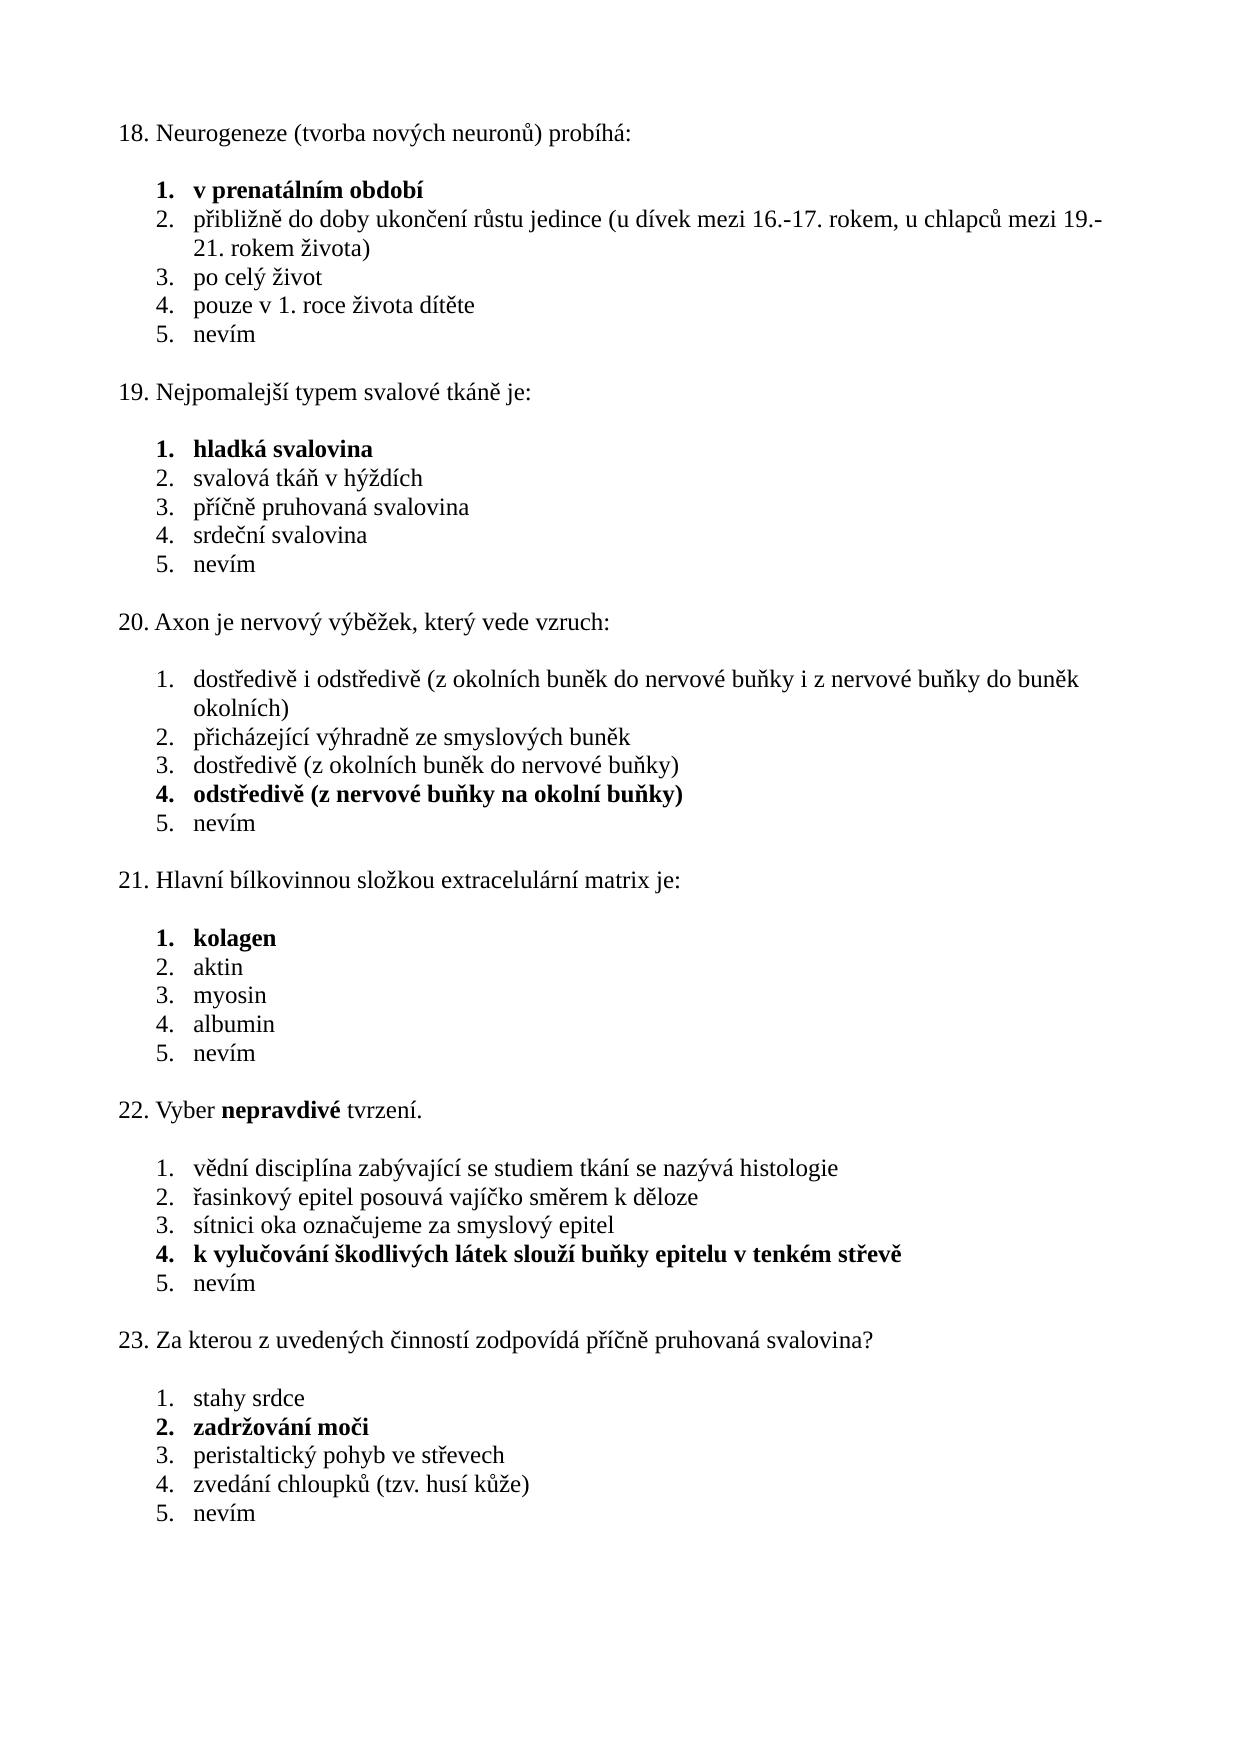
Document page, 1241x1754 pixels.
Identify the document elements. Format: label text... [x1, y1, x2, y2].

text 18. Neurogeneze (tvorba nových neuronů) probíhá: [118, 118, 1122, 147]
text 20. Axon je nervový výběžek, který vede vzruch: [118, 607, 1122, 636]
list řasinkový epitel posouvá vajíčko směrem k děloze [156, 1182, 1122, 1211]
list nevím [156, 319, 1122, 348]
list stahy srdce [156, 1383, 1122, 1412]
list po celý život [156, 262, 1122, 291]
list odstředivě (z nervové buňky na okolní buňky) [156, 779, 1122, 808]
text 23. Za kterou z uvedených činností zodpovídá příčně pruhovaná svalovina? [118, 1326, 1122, 1354]
list kolagen [156, 923, 1122, 952]
list pouze v 1. roce života dítěte [156, 291, 1122, 319]
list zadržování moči [156, 1412, 1122, 1441]
list dostředivě (z okolních buněk do nervové buňky) [156, 751, 1122, 779]
list peristaltický pohyb ve střevech [156, 1441, 1122, 1469]
text 19. Nejpomalejší typem svalové tkáně je: [118, 377, 1122, 406]
text 22. Vyber nepravdivé tvrzení. [118, 1096, 1122, 1124]
list hladká svalovina [156, 434, 1122, 463]
list zvedání chloupků (tzv. husí kůže) [156, 1469, 1122, 1498]
list dostředivě i odstředivě (z okolních buněk do nervové buňky i z nervové buňky do buněk okolních) [156, 664, 1122, 722]
list přibližně do doby ukončení růstu jedince (u dívek mezi 16.-17. rokem, u chlapců mezi 19.-21. rokem života) [156, 204, 1122, 262]
list sítnici oka označujeme za smyslový epitel [156, 1211, 1122, 1239]
text 21. Hlavní bílkovinnou složkou extracelulární matrix je: [118, 866, 1122, 894]
list nevím [156, 1038, 1122, 1067]
list aktin [156, 952, 1122, 981]
list příčně pruhovaná svalovina [156, 492, 1122, 521]
list vědní disciplína zabývající se studiem tkání se nazývá histologie [156, 1153, 1122, 1182]
list albumin [156, 1009, 1122, 1038]
list v prenatálním období [156, 176, 1122, 204]
list nevím [156, 1498, 1122, 1527]
list srdeční svalovina [156, 521, 1122, 549]
list k vylučování škodlivých látek slouží buňky epitelu v tenkém střevě [156, 1239, 1122, 1268]
list nevím [156, 549, 1122, 578]
list myosin [156, 981, 1122, 1009]
list nevím [156, 808, 1122, 837]
list svalová tkáň v hýždích [156, 463, 1122, 492]
list přicházející výhradně ze smyslových buněk [156, 722, 1122, 751]
list nevím [156, 1268, 1122, 1297]
